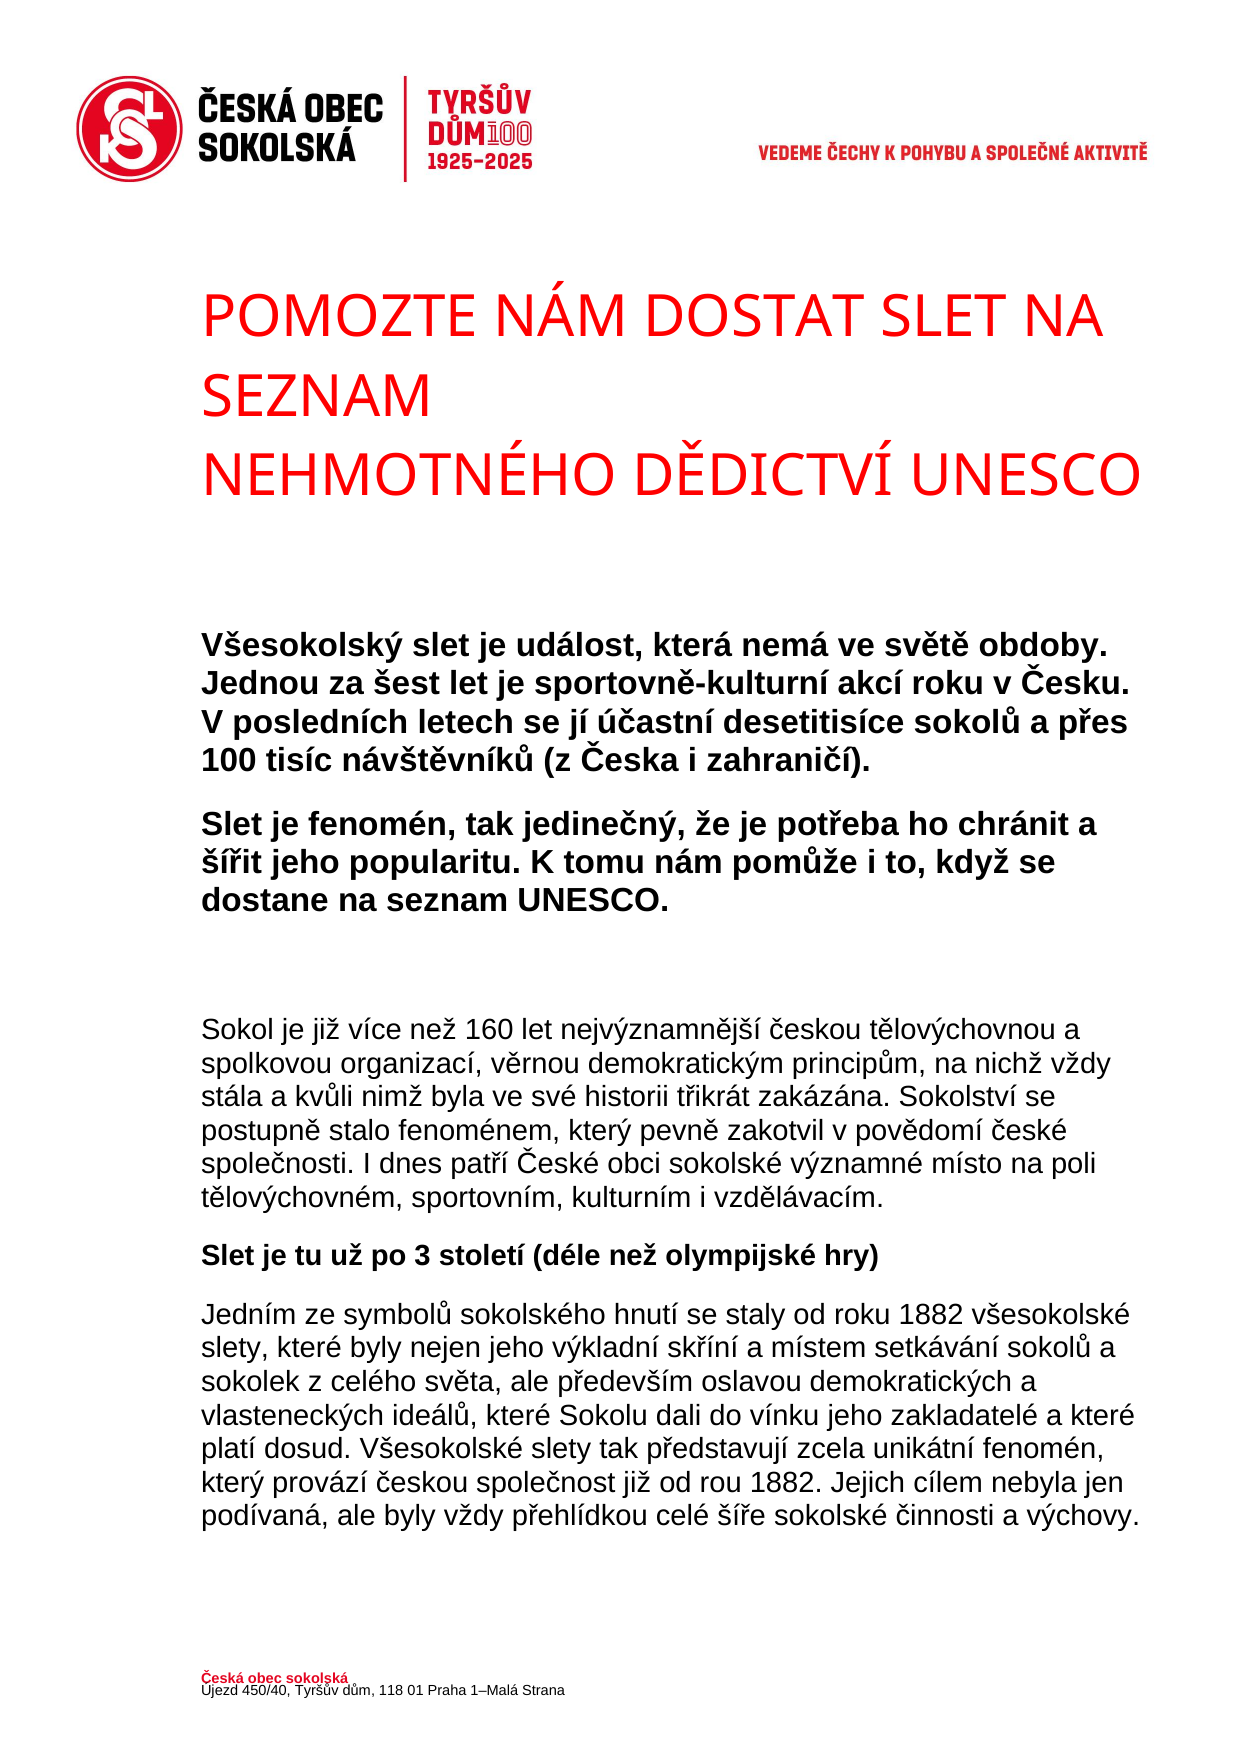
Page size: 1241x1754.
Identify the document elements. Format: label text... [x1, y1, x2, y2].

text Slet je fenomén, tak jedinečný, že je potřeba ho chránit a šířit jeho popularitu. K tomu nám pomůže i to, když se dostane na seznam UNESCO. [201, 804, 1146, 919]
text Všesokolský slet je událost, která nemá ve světě obdoby. Jednou za šest let je sportovně-kulturní akcí roku v Česku. V posledních letech se jí účastní desetitisíce sokolů a přes 100 tisíc návštěvníků (z Česka i zahraničí). [201, 625, 1146, 779]
text Sokol je již více než 160 let nejvýznamnější českou tělovýchovnou a spolkovou organizací, věrnou demokratickým principům, na nichž vždy stála a kvůli nimž byla ve své historii třikrát zakázána. Sokolství se postupně stalo fenoménem, který pevně zakotvil v povědomí české společnosti. I dnes patří České obci sokolské významné místo na poli tělovýchovném, sportovním, kulturním i vzdělávacím. [201, 1012, 1146, 1213]
text Jedním ze symbolů sokolského hnutí se staly od roku 1882 všesokolské slety, které byly nejen jeho výkladní skříní a místem setkávání sokolů a sokolek z celého světa, ale především oslavou demokratických a vlasteneckých ideálů, které Sokolu dali do vínku jeho zakladatelé a které platí dosud. Všesokolské slety tak představují zcela unikátní fenomén, který provází českou společnost již od rou 1882. Jejich cílem nebyla jen podívaná, ale byly vždy přehlídkou celé šíře sokolské činnosti a výchovy. [201, 1297, 1146, 1532]
picture [0, 0, 1241, 188]
text Slet je tu už po 3 století (déle než olympijské hry) [201, 1238, 1146, 1272]
text POMOZTE NÁM DOSTAT SLET NA SEZNAM NEHMOTNÉHO DĚDICTVÍ UNESCO [201, 274, 1146, 513]
